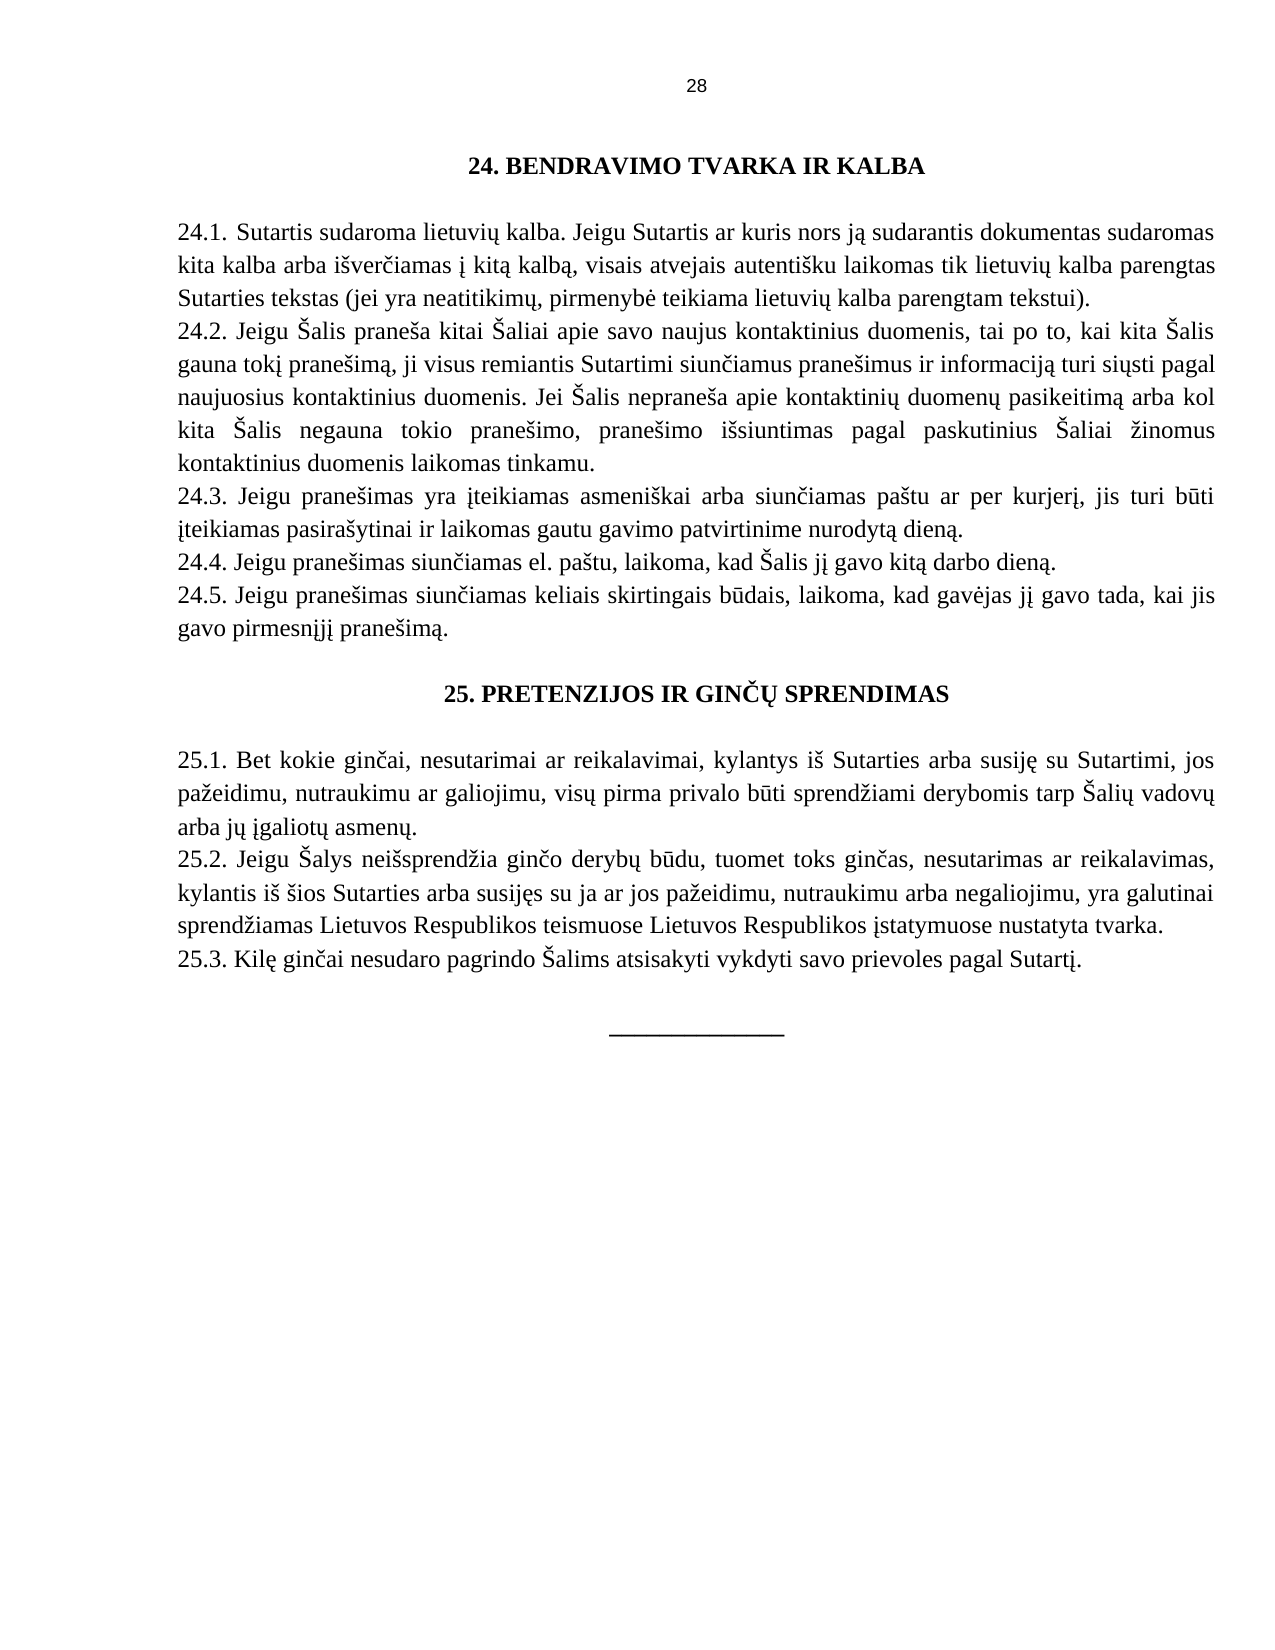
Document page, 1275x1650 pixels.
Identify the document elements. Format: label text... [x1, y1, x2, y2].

text 25.1. Bet kokie ginčai, nesutarimai ar reikalavimai, kylantys iš Sutarties arba susiję su Sutartimi, jos pažeidimu, nutraukimu ar galiojimu, visų pirma privalo būti sprendžiami derybomis tarp Šalių vadovų arba jų įgaliotų asmenų. [177, 746, 1216, 840]
text 24.4. Jeigu pranešimas siunčiamas el. paštu, laikoma, kad Šalis jį gavo kitą darbo dieną. [177, 547, 1216, 576]
text 24.3. Jeigu pranešimas yra įteikiamas asmeniškai arba siunčiamas paštu ar per kurjerį, jis turi būti įteikiamas pasirašytinai ir laikomas gautu gavimo patvirtinime nurodytą dieną. [177, 481, 1216, 543]
text 25.3. Kilę ginčai nesudaro pagrindo Šalims atsisakyti vykdyti savo prievoles pagal Sutartį. [177, 944, 1216, 972]
text 24.5. Jeigu pranešimas siunčiamas keliais skirtingais būdais, laikoma, kad gavėjas jį gavo tada, kai jis gavo pirmesnįjį pranešimą. [177, 580, 1216, 642]
text 25. Pretenzijos ir ginčų sprendimas [177, 679, 1216, 708]
text 24. Bendravimo tvarka ir kalba [177, 151, 1216, 180]
text 24.2. Jeigu Šalis praneša kitai Šaliai apie savo naujus kontaktinius duomenis, tai po to, kai kita Šalis gauna tokį pranešimą, ji visus remiantis Sutartimi siunčiamus pranešimus ir informaciją turi siųsti pagal naujuosius kontaktinius duomenis. Jei Šalis nepraneša apie kontaktinių duomenų pasikeitimą arba kol kita Šalis negauna tokio pranešimo, pranešimo išsiuntimas pagal paskutinius Šaliai žinomus kontaktinius duomenis laikomas tinkamu. [177, 316, 1216, 477]
text 25.2. Jeigu Šalys neišsprendžia ginčo derybų būdu, tuomet toks ginčas, nesutarimas ar reikalavimas, kylantis iš šios Sutarties arba susijęs su ja ar jos pažeidimu, nutraukimu arba negaliojimu, yra galutinai sprendžiamas Lietuvos Respublikos teismuose Lietuvos Respublikos įstatymuose nustatyta tvarka. [177, 844, 1216, 939]
text 24.1. Sutartis sudaroma lietuvių kalba. Jeigu Sutartis ar kuris nors ją sudarantis dokumentas sudaromas kita kalba arba išverčiamas į kitą kalbą, visais atvejais autentišku laikomas tik lietuvių kalba parengtas Sutarties tekstas (jei yra neatitikimų, pirmenybė teikiama lietuvių kalba parengtam tekstui). [177, 217, 1216, 312]
text ______________ [177, 1010, 1216, 1038]
